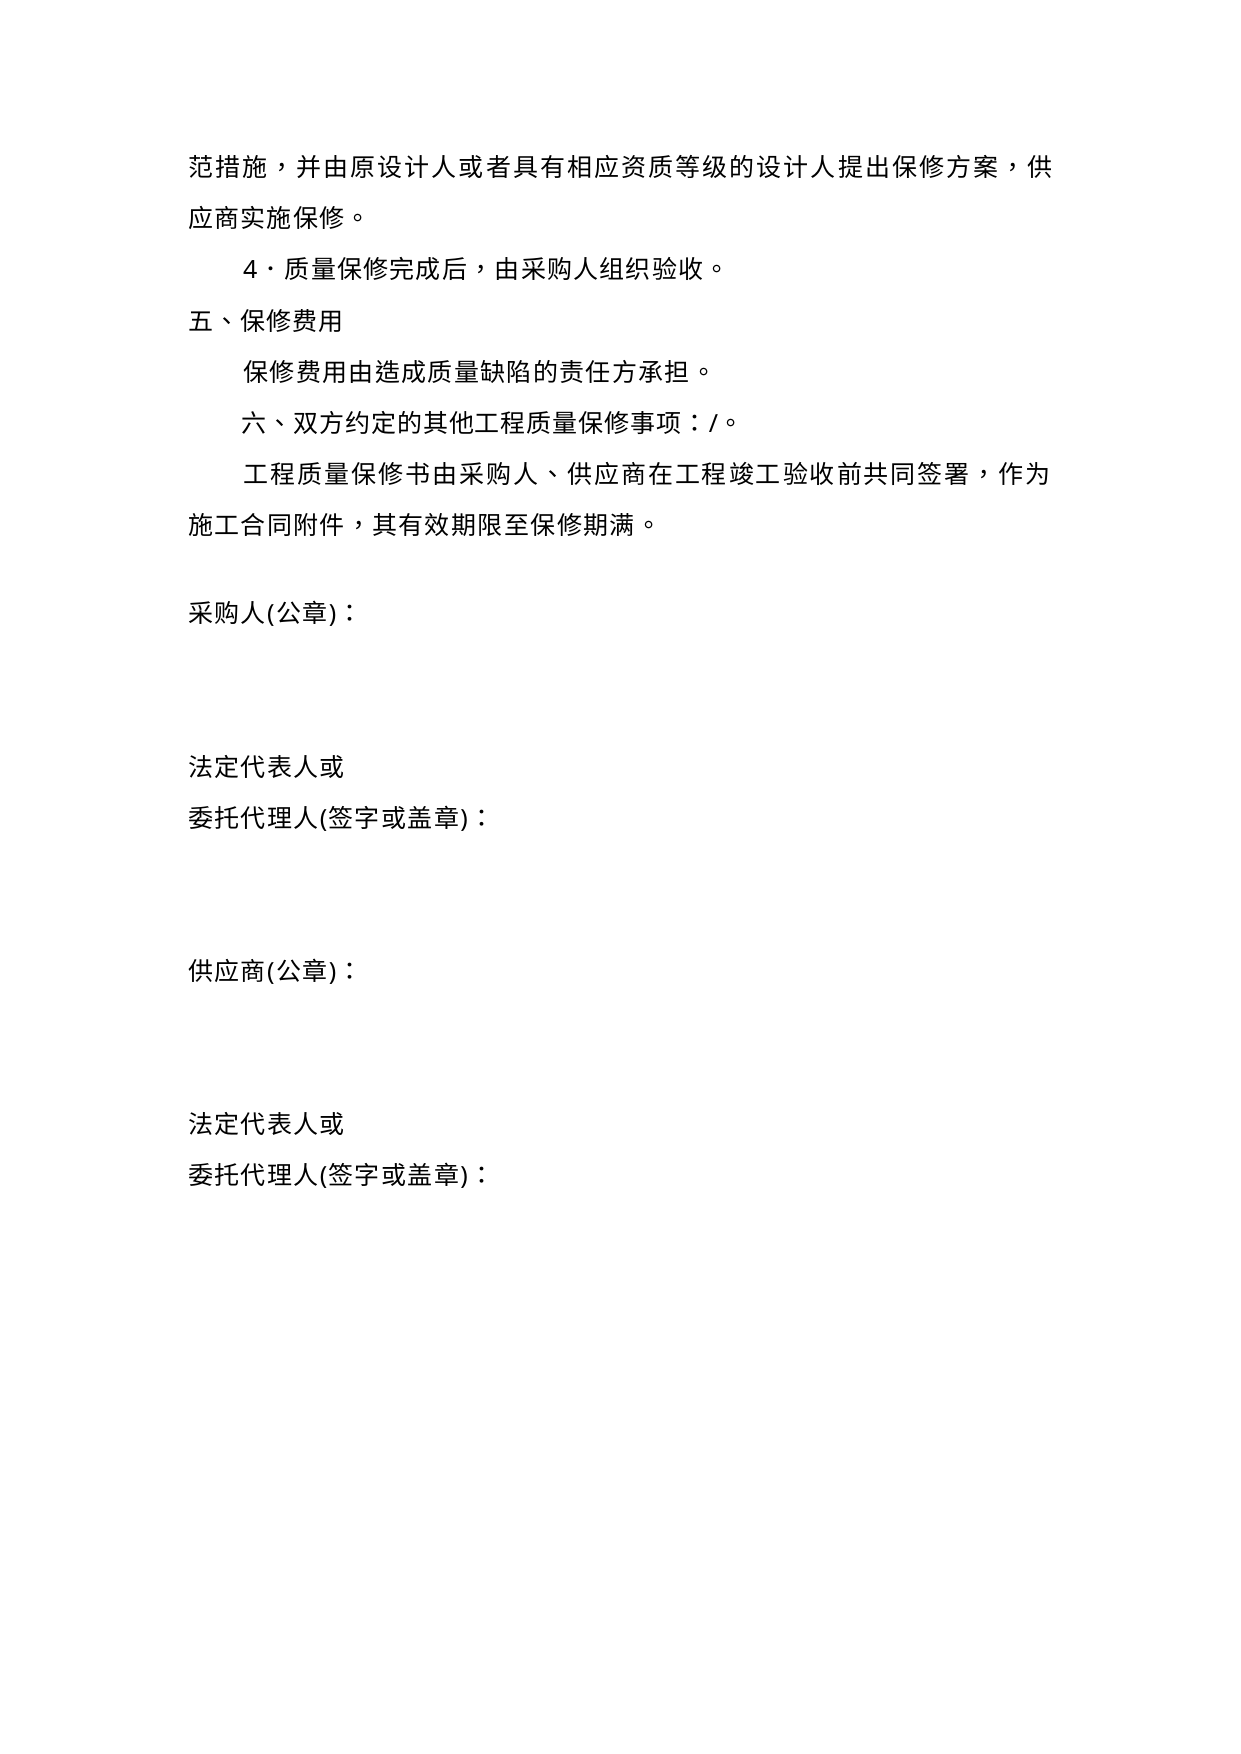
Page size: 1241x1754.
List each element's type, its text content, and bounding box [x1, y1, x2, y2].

text 采购人(公章)： [188, 596, 1052, 630]
text 委托代理人(签字或盖章)： [188, 800, 1052, 834]
text 工程质量保修书由采购人、供应商在工程竣工验收前共同签署，作为施工合同附件，其有效期限至保修期满。 [188, 456, 1052, 541]
text 4．质量保修完成后，由采购人组织验收。 [188, 252, 1052, 286]
text 五、保修费用 [188, 303, 1052, 337]
text 委托代理人(签字或盖章)： [188, 1158, 1052, 1192]
text 六、双方约定的其他工程质量保修事项：/。 [188, 405, 1052, 439]
text 保修费用由造成质量缺陷的责任方承担。 [188, 354, 1052, 388]
text 供应商(公章)： [188, 953, 1052, 987]
text 法定代表人或 [188, 1107, 1052, 1141]
text 法定代表人或 [188, 749, 1052, 783]
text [188, 150, 1052, 235]
